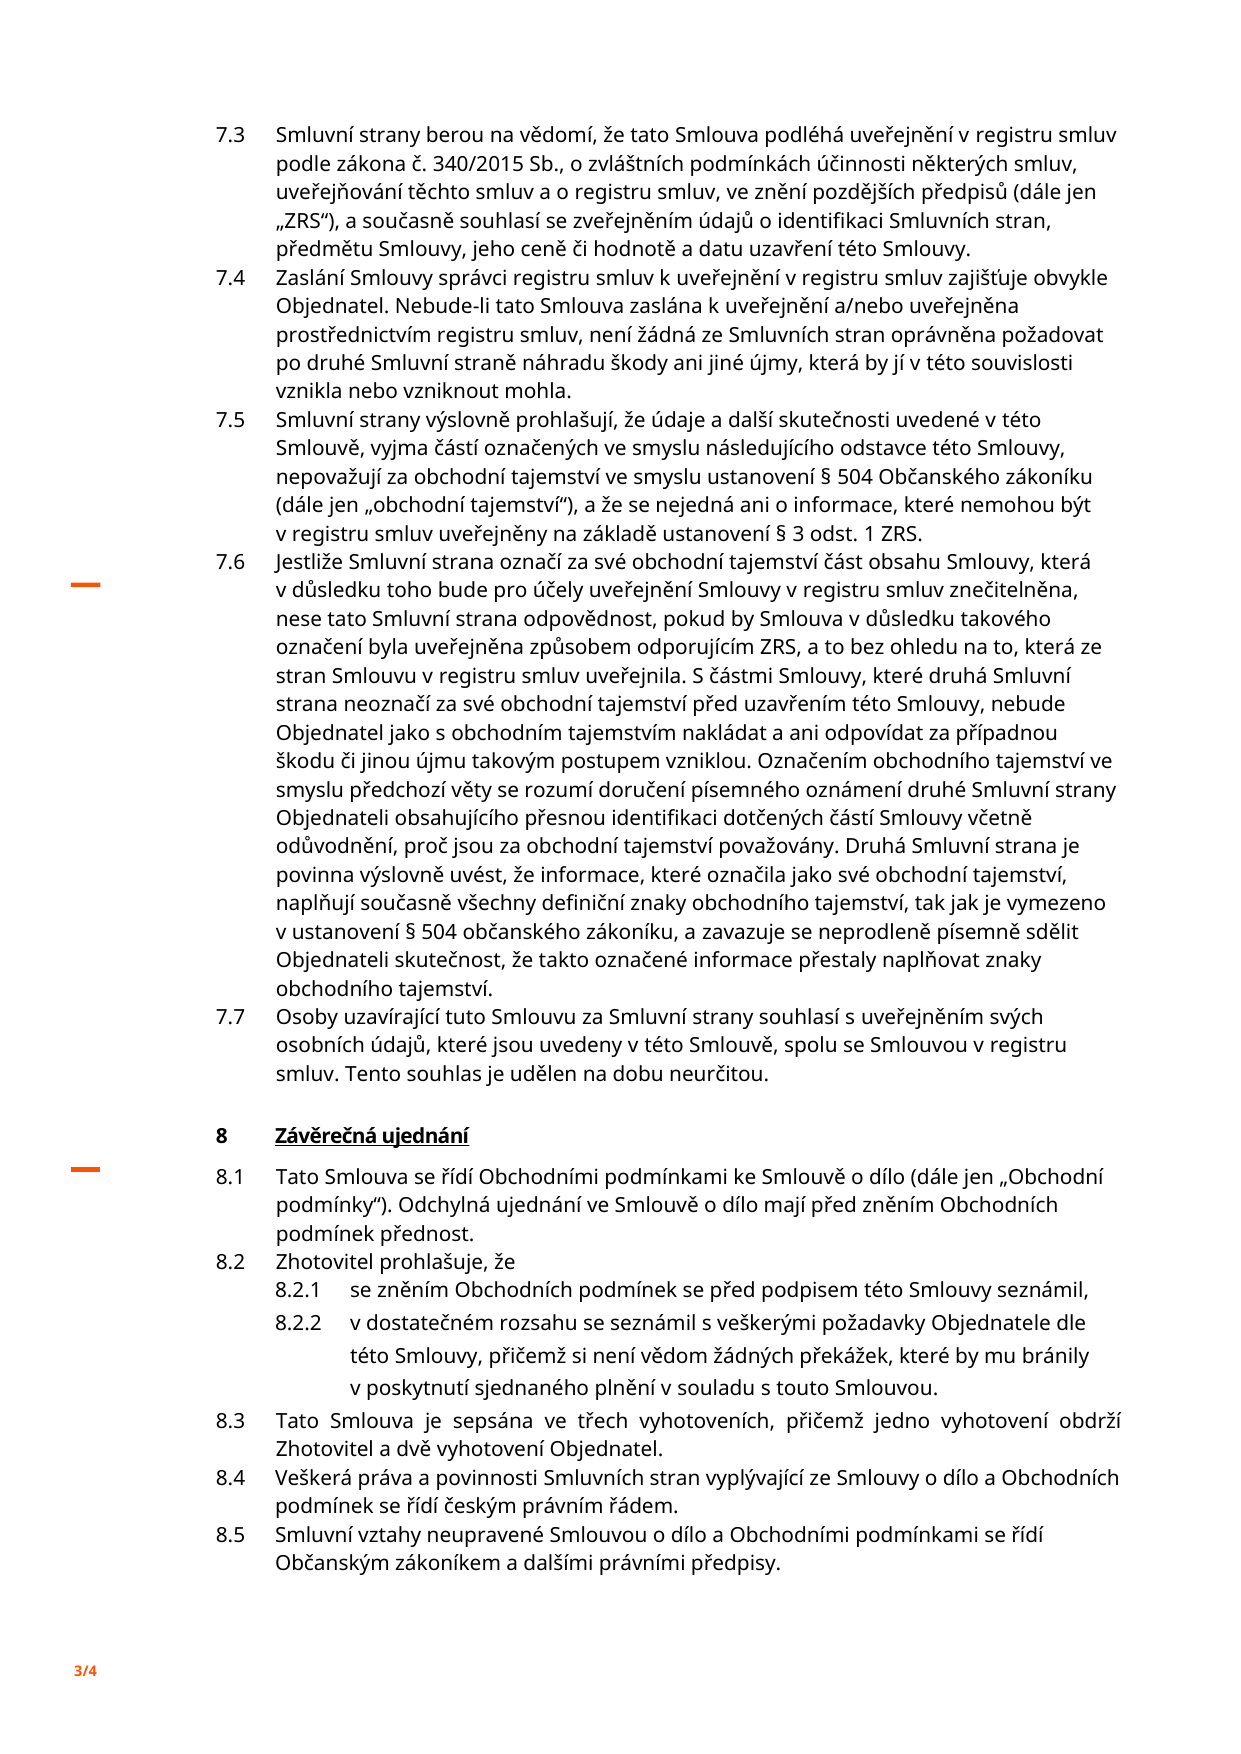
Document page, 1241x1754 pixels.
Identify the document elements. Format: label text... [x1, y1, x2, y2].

subtitle v dostatečném rozsahu se seznámil s veškerými požadavky Objednatele dle této Smlouvy, přičemž si není vědom žádných překážek, které by mu bránily v poskytnutí sjednaného plnění v souladu s touto Smlouvou. [275, 1308, 1122, 1402]
subtitle se zněním Obchodních podmínek se před podpisem této Smlouvy seznámil, [275, 1276, 1122, 1304]
subtitle Smluvní strany výslovně prohlašují, že údaje a další skutečnosti uvedené v této Smlouvě, vyjma částí označených ve smyslu následujícího odstavce této Smlouvy, nepovažují za obchodní tajemství ve smyslu ustanovení § 504 Občanského zákoníku (dále jen „obchodní tajemství“), a že se nejedná ani o informace, které nemohou být v registru smluv uveřejněny na základě ustanovení § 3 odst. 1 ZRS. [216, 405, 1122, 547]
subtitle Zhotovitel prohlašuje, že [216, 1247, 1122, 1276]
subtitle Osoby uzavírající tuto Smlouvu za Smluvní strany souhlasí s uveřejněním svých osobních údajů, které jsou uvedeny v této Smlouvě, spolu se Smlouvou v registru smluv. Tento souhlas je udělen na dobu neurčitou. [216, 1002, 1122, 1087]
subtitle Veškerá práva a povinnosti Smluvních stran vyplývající ze Smlouvy o dílo a Obchodních podmínek se řídí českým právním řádem. [216, 1463, 1122, 1520]
subtitle Tato Smlouva se řídí Obchodními podmínkami ke Smlouvě o dílo (dále jen „Obchodní podmínky“). Odchylná ujednání ve Smlouvě o dílo mají před zněním Obchodních podmínek přednost. [216, 1162, 1122, 1247]
subtitle Tato Smlouva je sepsána ve třech vyhotoveních, přičemž jedno vyhotovení obdrží Zhotovitel a dvě vyhotovení Objednatel. [216, 1406, 1122, 1463]
subtitle Smluvní vztahy neupravené Smlouvou o dílo a Obchodními podmínkami se řídí Občanským zákoníkem a dalšími právními předpisy. [216, 1520, 1122, 1577]
subtitle Smluvní strany berou na vědomí, že tato Smlouva podléhá uveřejnění v registru smluv podle zákona č. 340/2015 Sb., o zvláštních podmínkách účinnosti některých smluv, uveřejňování těchto smluv a o registru smluv, ve znění pozdějších předpisů (dále jen „ZRS“), a současně souhlasí se zveřejněním údajů o identifikaci Smluvních stran, předmětu Smlouvy, jeho ceně či hodnotě a datu uzavření této Smlouvy. [216, 121, 1122, 263]
subtitle Zaslání Smlouvy správci registru smluv k uveřejnění v registru smluv zajišťuje obvykle Objednatel. Nebude-li tato Smlouva zaslána k uveřejnění a/nebo uveřejněna prostřednictvím registru smluv, není žádná ze Smluvních stran oprávněna požadovat po druhé Smluvní straně náhradu škody ani jiné újmy, která by jí v této souvislosti vznikla nebo vzniknout mohla. [216, 263, 1122, 405]
subtitle Jestliže Smluvní strana označí za své obchodní tajemství část obsahu Smlouvy, která v důsledku toho bude pro účely uveřejnění Smlouvy v registru smluv znečitelněna, nese tato Smluvní strana odpovědnost, pokud by Smlouva v důsledku takového označení byla uveřejněna způsobem odporujícím ZRS, a to bez ohledu na to, která ze stran Smlouvu v registru smluv uveřejnila. S částmi Smlouvy, které druhá Smluvní strana neoznačí za své obchodní tajemství před uzavřením této Smlouvy, nebude Objednatel jako s obchodním tajemstvím nakládat a ani odpovídat za případnou škodu či jinou újmu takovým postupem vzniklou. Označením obchodního tajemství ve smyslu předchozí věty se rozumí doručení písemného oznámení druhé Smluvní strany Objednateli obsahujícího přesnou identifikaci dotčených částí Smlouvy včetně odůvodnění, proč jsou za obchodní tajemství považovány. Druhá Smluvní strana je povinna výslovně uvést, že informace, které označila jako své obchodní tajemství, naplňují současně všechny definiční znaky obchodního tajemství, tak jak je vymezeno v ustanovení § 504 občanského zákoníku, a zavazuje se neprodleně písemně sdělit Objednateli skutečnost, že takto označené informace přestaly naplňovat znaky obchodního tajemství. [216, 547, 1122, 1002]
subtitle Závěrečná ujednání [216, 1121, 1122, 1149]
